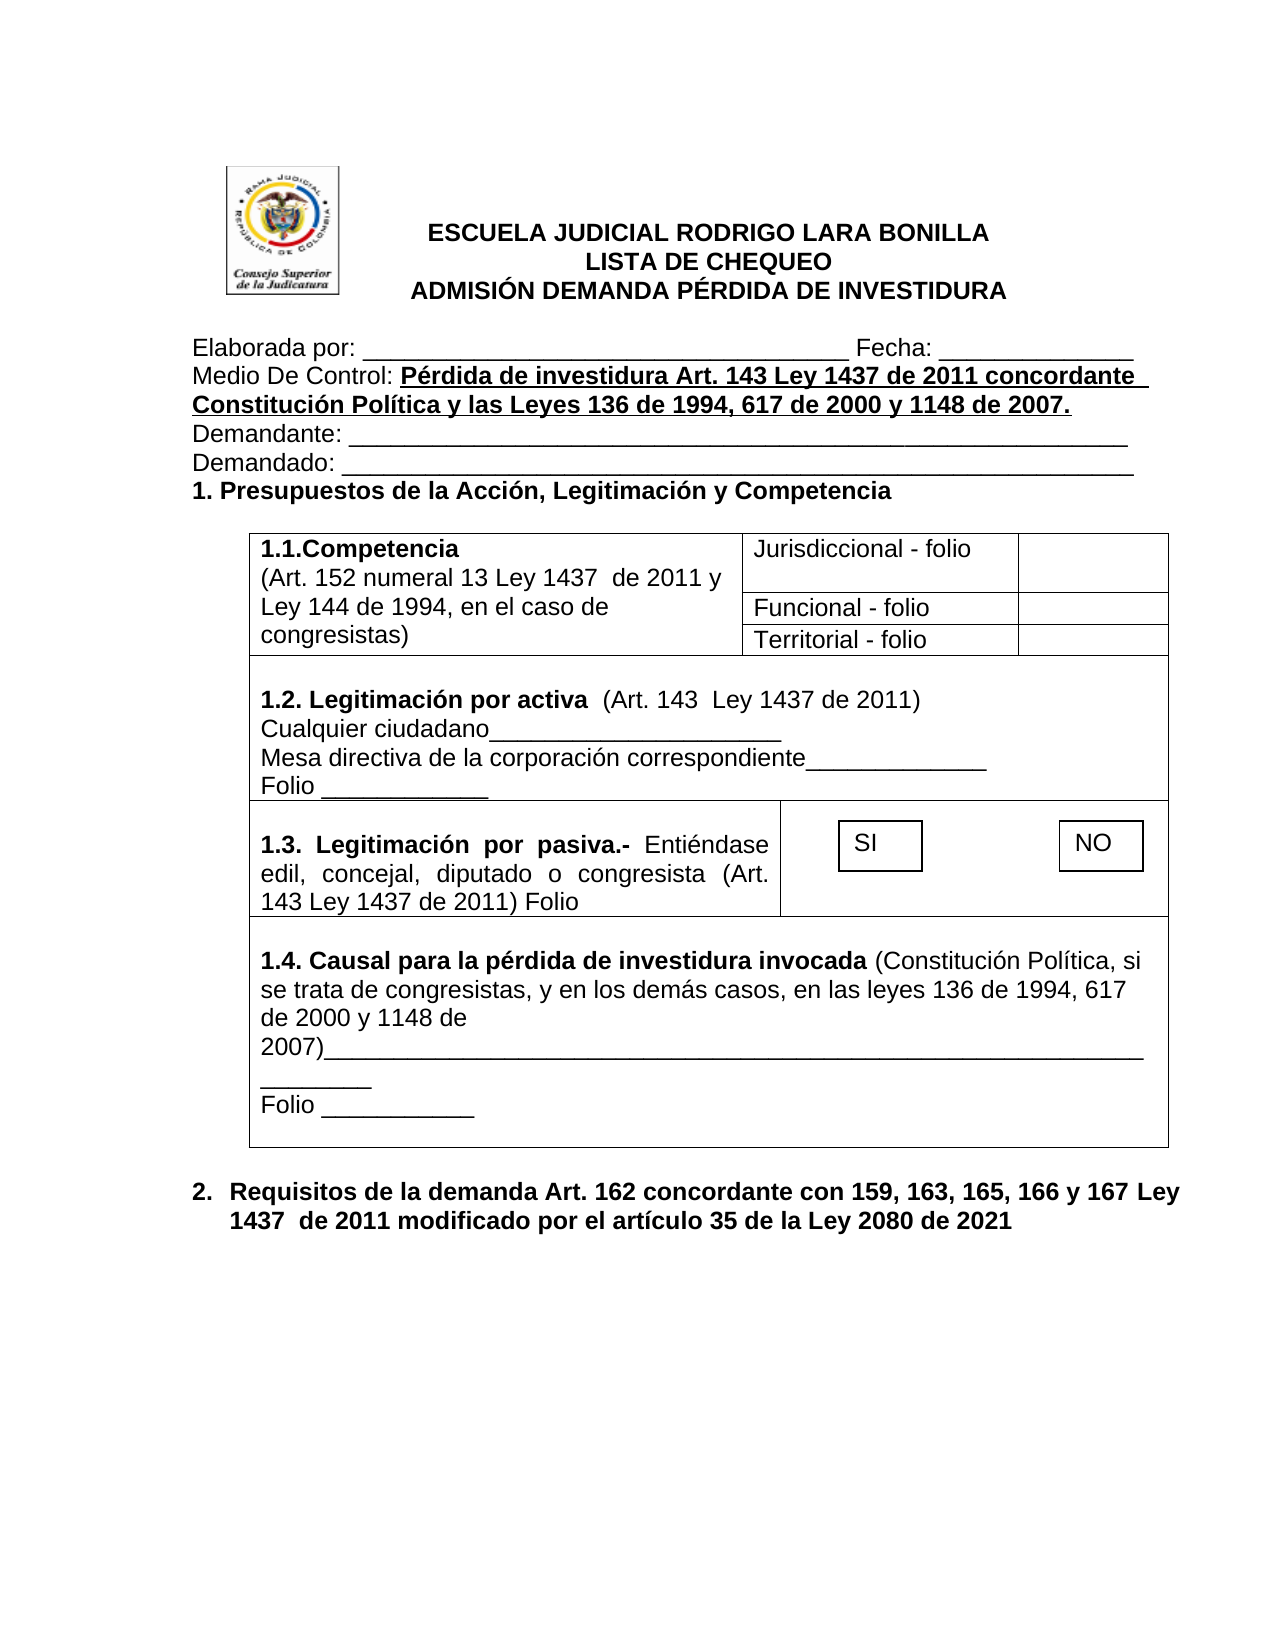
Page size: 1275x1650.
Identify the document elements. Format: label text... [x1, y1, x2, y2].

text Medio De Control: Pérdida de investidura Art. 143 Ley 1437 de 2011 concordante Constitución Política y las Leyes 136 de 1994, 617 de 2000 y 1148 de 2007. [192, 361, 1181, 419]
table_cell 1.4. Causal para la pérdida de investidura invocada (Constitución Política, si se trata de congresistas, y en los demás casos, en las leyes 136 de 1994, 617 de 2000 y 1148 de 2007)___________________________________________________________________ Folio ___________ [250, 917, 1168, 1147]
text 1. Presupuestos de la Acción, Legitimación y Competencia [192, 476, 1181, 505]
table_cell Funcional - folio [743, 593, 1018, 624]
table_header Jurisdiccional - folio [743, 534, 1018, 592]
table_cell [781, 801, 1168, 916]
text Demandado: _________________________________________________________ [192, 448, 1181, 476]
table_cell Territorial - folio [743, 625, 1018, 655]
table_header 1.1.Competencia (Art. 152 numeral 13 Ley 1437 de 2011 y Ley 144 de 1994, en el caso de congresistas) [250, 534, 742, 655]
list Requisitos de la demanda Art. 162 concordante con 159, 163, 165, 166 y 167 Ley 1437 de 2011 modificado por el artículo 35 de la Ley 2080 de 2021 [192, 1177, 1181, 1234]
text ESCUELA JUDICIAL RODRIGO LARA BONILLA [340, 218, 1181, 247]
table_header [1019, 534, 1168, 592]
text Demandante: ________________________________________________________ [192, 419, 1181, 448]
table_cell 1.2. Legitimación por activa (Art. 143 Ley 1437 de 2011) Cualquier ciudadano_____________________ Mesa directiva de la corporación correspondiente_____________ Folio ____________ [250, 656, 1168, 800]
text Elaborada por: ___________________________________ Fecha: ______________ [192, 333, 1181, 361]
text LISTA DE CHEQUEO [340, 247, 1181, 276]
picture [226, 166, 340, 295]
table_cell [1019, 625, 1168, 655]
text ADMISIÓN DEMANDA PÉRDIDA DE INVESTIDURA [236, 276, 1181, 304]
table_cell 1.3. Legitimación por pasiva.- Entiéndase edil, concejal, diputado o congresista (Art. 143 Ley 1437 de 2011) Folio [250, 801, 780, 916]
table_cell [1019, 593, 1168, 624]
